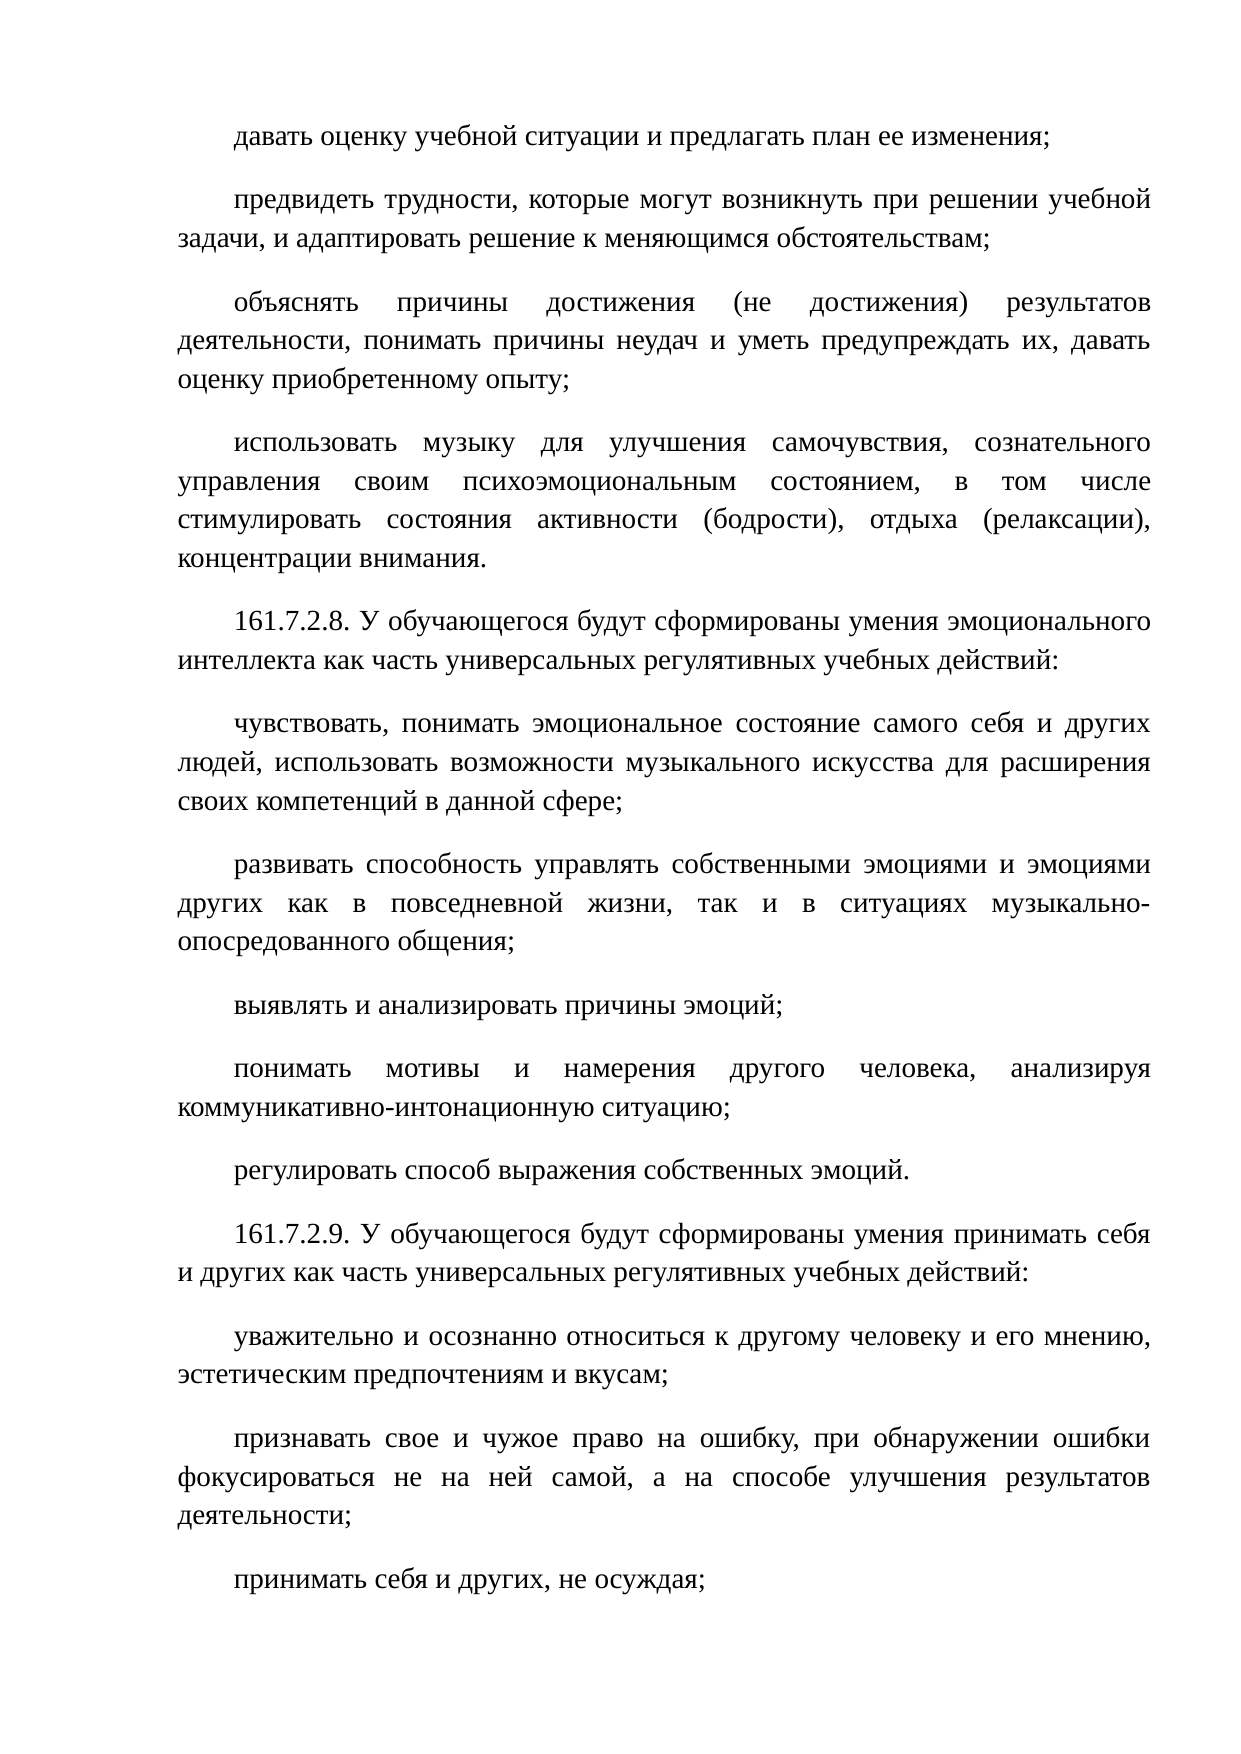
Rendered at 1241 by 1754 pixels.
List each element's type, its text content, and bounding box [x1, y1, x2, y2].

text давать оценку учебной ситуации и предлагать план ее изменения; [177, 118, 1152, 152]
text регулировать способ выражения собственных эмоций. [177, 1152, 1152, 1186]
text чувствовать, понимать эмоциональное состояние самого себя и других людей, использовать возможности музыкального искусства для расширения своих компетенций в данной сфере; [177, 706, 1152, 816]
text предвидеть трудности, которые могут возникнуть при решении учебной задачи, и адаптировать решение к меняющимся обстоятельствам; [177, 182, 1152, 254]
text использовать музыку для улучшения самочувствия, сознательного управления своим психоэмоциональным состоянием, в том числе стимулировать состояния активности (бодрости), отдыха (релаксации), концентрации внимания. [177, 424, 1152, 573]
text уважительно и осознанно относиться к другому человеку и его мнению, эстетическим предпочтениям и вкусам; [177, 1318, 1152, 1390]
text развивать способность управлять собственными эмоциями и эмоциями других как в повседневной жизни, так и в ситуациях музыкально-опосредованного общения; [177, 846, 1152, 957]
text принимать себя и других, не осуждая; [177, 1561, 1152, 1594]
text выявлять и анализировать причины эмоций; [177, 987, 1152, 1020]
text понимать мотивы и намерения другого человека, анализируя коммуникативно-интонационную ситуацию; [177, 1050, 1152, 1122]
text признавать свое и чужое право на ошибку, при обнаружении ошибки фокусироваться не на ней самой, а на способе улучшения результатов деятельности; [177, 1420, 1152, 1531]
text 161.7.2.9. У обучающегося будут сформированы умения принимать себя и других как часть универсальных регулятивных учебных действий: [177, 1216, 1152, 1288]
text объяснять причины достижения (не достижения) результатов деятельности, понимать причины неудач и уметь предупреждать их, давать оценку приобретенному опыту; [177, 284, 1152, 394]
text 161.7.2.8. У обучающегося будут сформированы умения эмоционального интеллекта как часть универсальных регулятивных учебных действий: [177, 603, 1152, 676]
